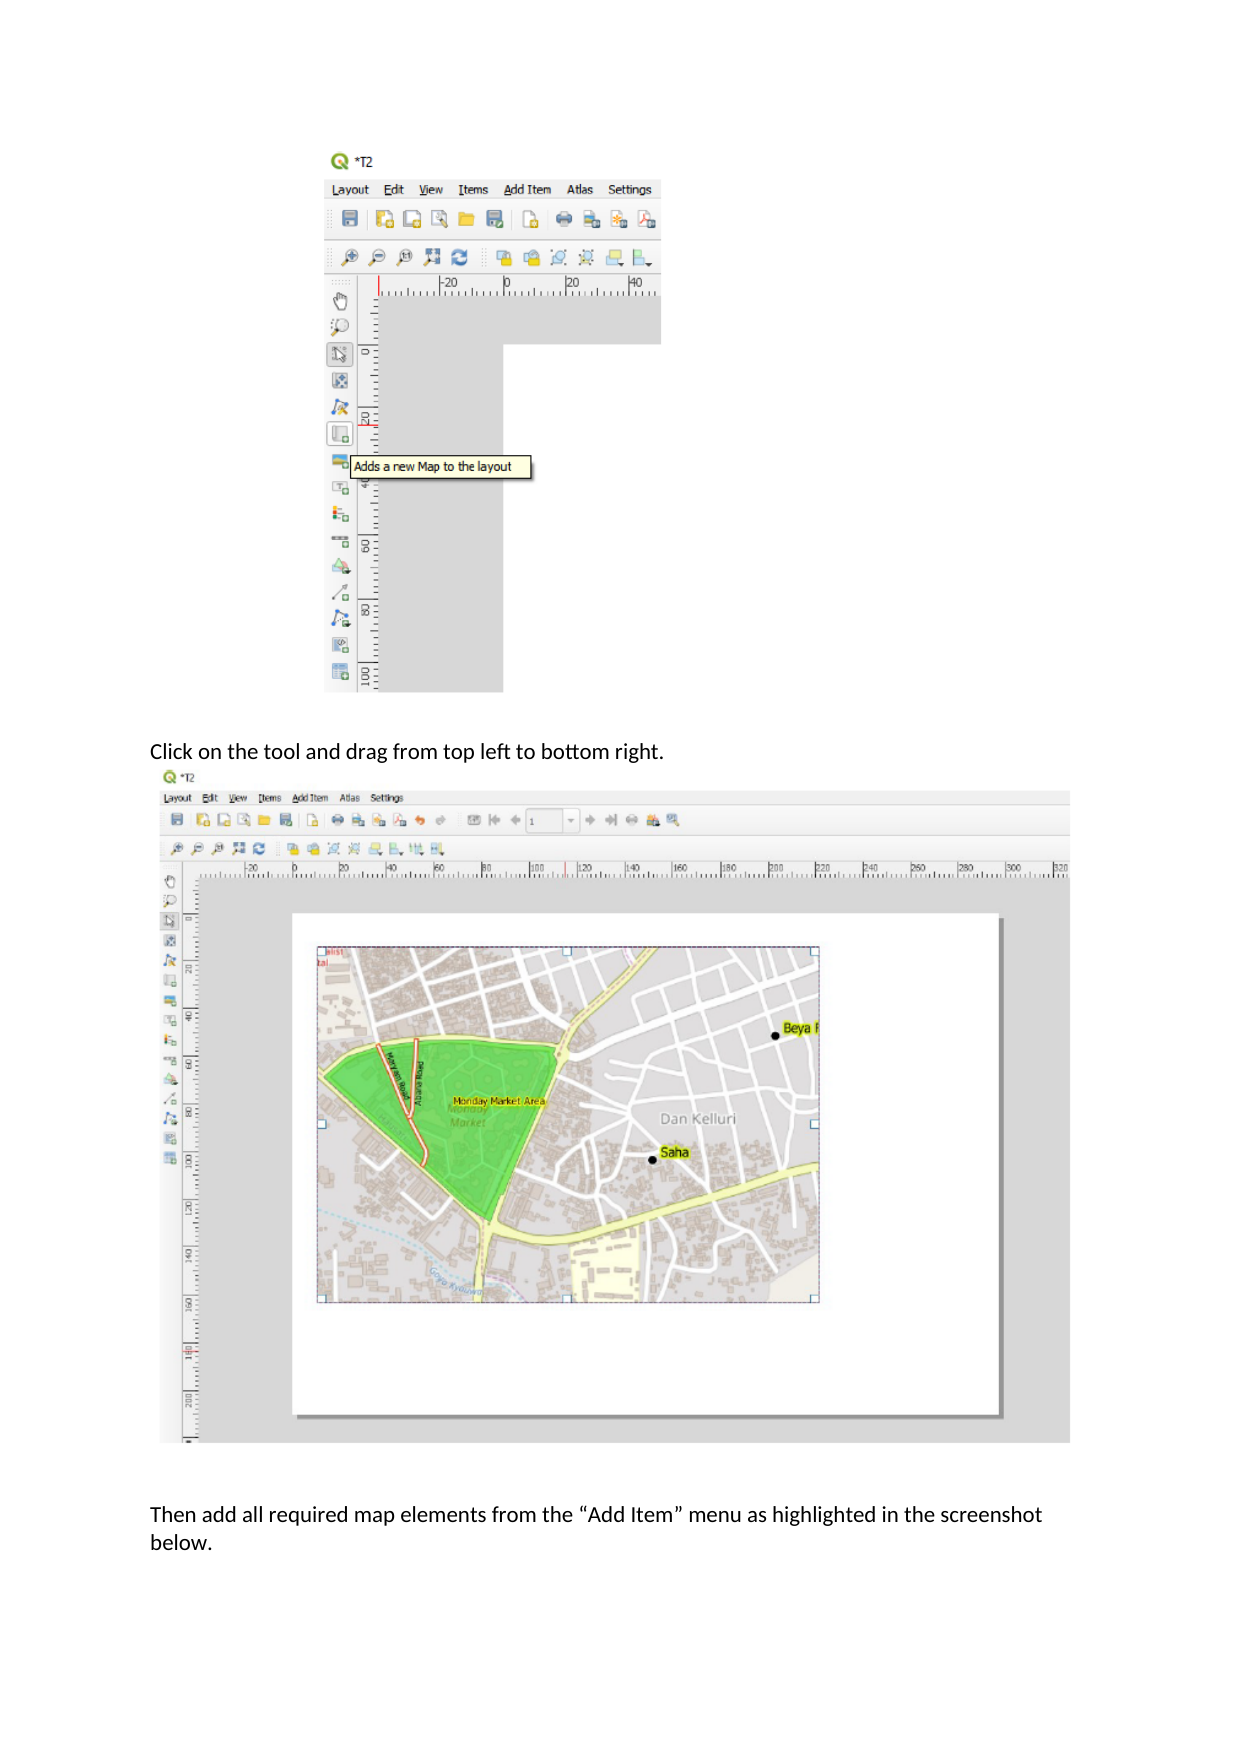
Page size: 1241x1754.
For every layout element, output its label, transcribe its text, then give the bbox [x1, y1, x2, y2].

picture [150, 765, 1091, 1459]
text Then add all required map elements from the “Add Item” menu as highlighted in the screenshot below. [150, 1500, 1090, 1556]
text Click on the tool and drag from top left to bottom right. [150, 737, 1090, 765]
